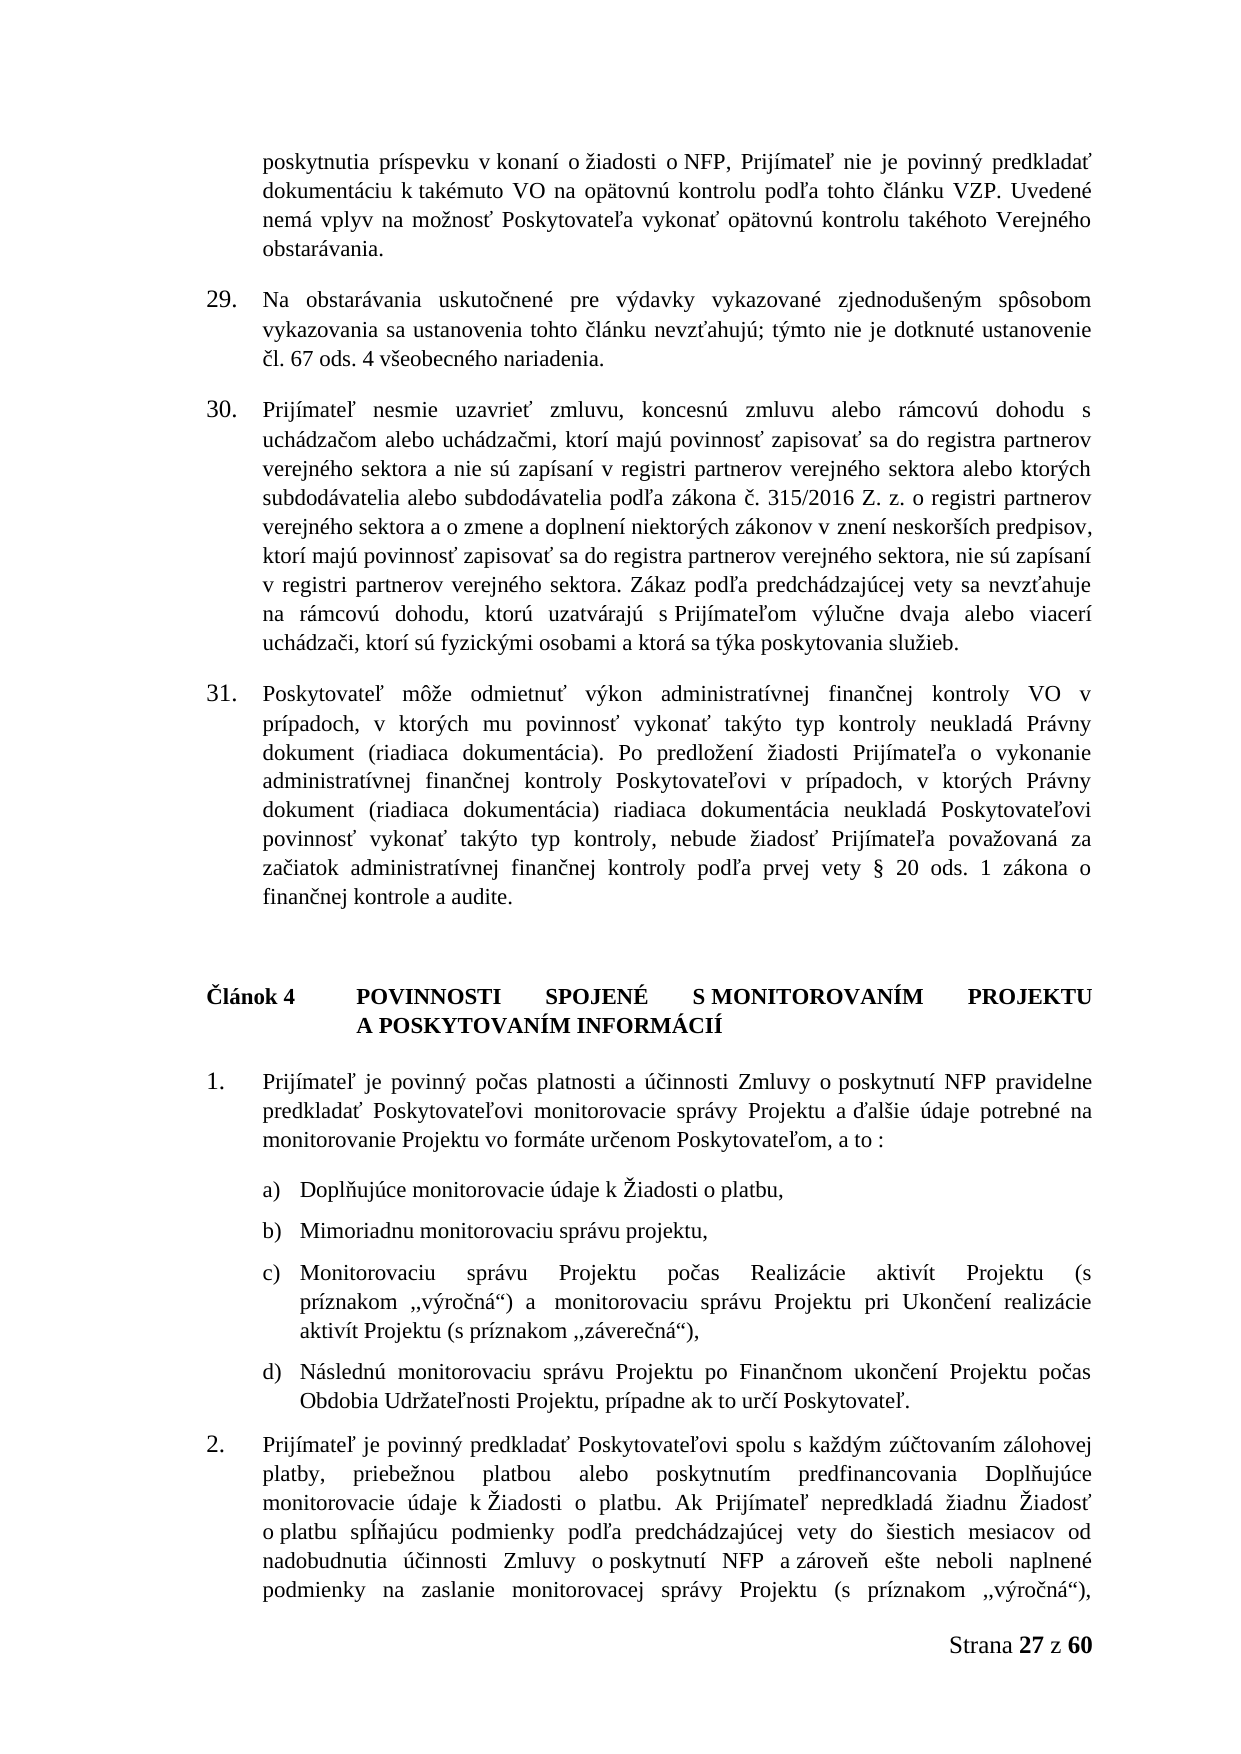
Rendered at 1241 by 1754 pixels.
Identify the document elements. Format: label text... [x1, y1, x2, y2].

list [206, 1429, 1092, 1602]
list Následnú monitorovaciu správu Projektu po Finančnom ukončení Projektu počas Obdobia Udržateľnosti Projektu, prípadne ak to určí Poskytovateľ. [262, 1358, 1092, 1414]
list Monitorovaciu správu Projektu počas Realizácie aktivít Projektu (s príznakom ,,výročná“) a monitorovaciu správu Projektu pri Ukončení realizácie aktivít Projektu (s príznakom ,,záverečná“), [262, 1259, 1092, 1343]
list Poskytovateľ môže odmietnuť výkon administratívnej finančnej kontroly VO v prípadoch, v ktorých mu povinnosť vykonať takýto typ kontroly neukladá Právny dokument (riadiaca dokumentácia). Po predložení žiadosti Prijímateľa o vykonanie administratívnej finančnej kontroly Poskytovateľovi v prípadoch, v ktorých Právny dokument (riadiaca dokumentácia) riadiaca dokumentácia neukladá Poskytovateľovi povinnosť vykonať takýto typ kontroly, nebude žiadosť Prijímateľa považovaná za začiatok administratívnej finančnej kontroly podľa prvej vety § 20 ods. 1 zákona o finančnej kontrole a audite. [206, 678, 1092, 910]
list Mimoriadnu monitorovaciu správu projektu, [262, 1217, 1092, 1244]
subtitle Článok 4 POVINNOSTI SPOJENÉ S MONITOROVANÍM PROJEKTU A POSKYTOVANÍM INFORMÁCIÍ [206, 983, 1092, 1038]
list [206, 148, 1092, 261]
list Prijímateľ je povinný počas platnosti a účinnosti Zmluvy o poskytnutí NFP pravidelne predkladať Poskytovateľovi monitorovacie správy Projektu a ďalšie údaje potrebné na monitorovanie Projektu vo formáte určenom Poskytovateľom, a to : [206, 1066, 1092, 1153]
list Na obstarávania uskutočnené pre výdavky vykazované zjednodušeným spôsobom vykazovania sa ustanovenia tohto článku nevzťahujú; týmto nie je dotknuté ustanovenie čl. 67 ods. 4 všeobecného nariadenia. [206, 284, 1092, 371]
list Prijímateľ nesmie uzavrieť zmluvu, koncesnú zmluvu alebo rámcovú dohodu s uchádzačom alebo uchádzačmi, ktorí majú povinnosť zapisovať sa do registra partnerov verejného sektora a nie sú zapísaní v registri partnerov verejného sektora alebo ktorých subdodávatelia alebo subdodávatelia podľa zákona č. 315/2016 Z. z. o registri partnerov verejného sektora a o zmene a doplnení niektorých zákonov v znení neskorších predpisov, ktorí majú povinnosť zapisovať sa do registra partnerov verejného sektora, nie sú zapísaní v registri partnerov verejného sektora. Zákaz podľa predchádzajúcej vety sa nevzťahuje na rámcovú dohodu, ktorú uzatvárajú s Prijímateľom výlučne dvaja alebo viacerí uchádzači, ktorí sú fyzickými osobami a ktorá sa týka poskytovania služieb. [206, 394, 1092, 655]
list Doplňujúce monitorovacie údaje k Žiadosti o platbu, [262, 1176, 1092, 1202]
